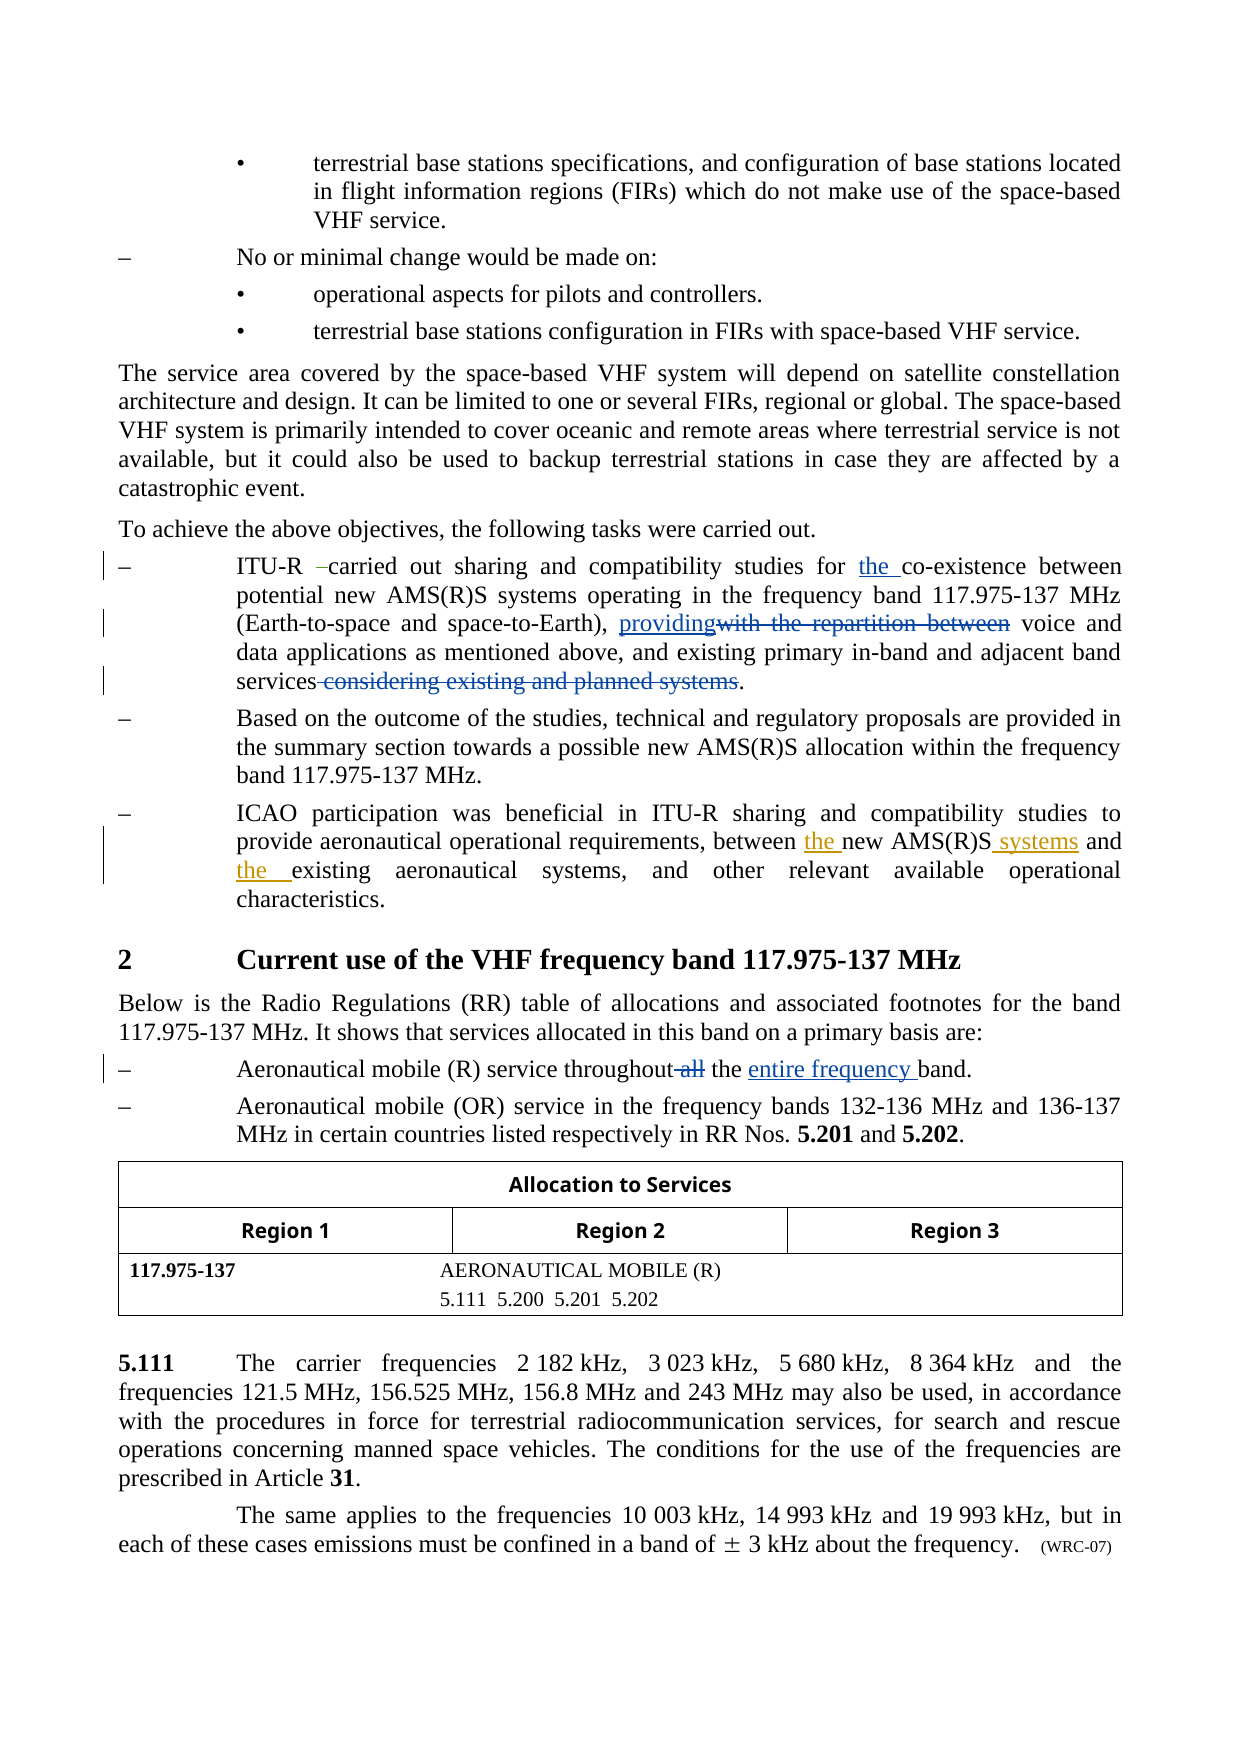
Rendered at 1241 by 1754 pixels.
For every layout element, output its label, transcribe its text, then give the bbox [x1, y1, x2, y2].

subtitle Current use of the VHF frequency band 117.975-137 MHz [117, 942, 1122, 975]
text • terrestrial base stations specifications, and configuration of base stations located in flight information regions (FIRs) which do not make use of the space-based VHF service. [236, 148, 1122, 234]
text – ICAO participation was beneficial in ITU-R sharing and compatibility studies to provide aeronautical operational requirements, between new AMS(R)S and existing aeronautical systems, and other relevant available operational characteristics. [118, 798, 1122, 913]
text – Based on the outcome of the studies, technical and regulatory proposals are provided in the summary section towards a possible new AMS(R)S allocation within the frequency band 117.975-137 MHz. [118, 703, 1122, 789]
text The service area covered by the space-based VHF system will depend on satellite constellation architecture and design. It can be limited to one or several FIRs, regional or global. The space-based VHF system is primarily intended to cover oceanic and remote areas where terrestrial service is not available, but it could also be used to backup terrestrial stations in case they are affected by a catastrophic event. [118, 358, 1122, 501]
text 5.111 The carrier frequencies 2 182 kHz, 3 023 kHz, 5 680 kHz, 8 364 kHz and the frequencies 121.5 MHz, 156.525 MHz, 156.8 MHz and 243 MHz may also be used, in accordance with the procedures in force for terrestrial radiocommunication services, for search and rescue operations concerning manned space vehicles. The conditions for the use of the frequencies are prescribed in Article 31. [118, 1348, 1122, 1492]
text • operational aspects for pilots and controllers. [236, 279, 1122, 308]
text – No or minimal change would be made on: [118, 242, 1122, 271]
table_cell Region 2 [453, 1208, 787, 1253]
text Below is the Radio Regulations (RR) table of allocations and associated footnotes for the band 117.975-137 MHz. It shows that services allocated in this band on a primary basis are: [118, 988, 1122, 1045]
text • terrestrial base stations configuration in FIRs with space-based VHF service. [236, 316, 1122, 345]
text To achieve the above objectives, the following tasks were carried out. [118, 514, 1122, 543]
text – ITU-R carried out sharing and compatibility studies for co-existence between potential new AMS(R)S systems operating in the frequency band 117.975-137 MHz (Earth-to-space and space-to-Earth), voice and data applications as mentioned above, and existing primary in-band and adjacent band services. [118, 551, 1122, 695]
table_cell 117.975-137 AERONAUTICAL MOBILE (R) 5.111 5.200 5.201 5.202 [119, 1254, 1122, 1315]
text – Aeronautical mobile (R) service throughout the band. [118, 1054, 1122, 1082]
text The same applies to the frequencies 10 003 kHz, 14 993 kHz and 19 993 kHz, but in each of these cases emissions must be confined in a band of  3 kHz about the frequency. (WRC-07) [118, 1500, 1122, 1558]
table_cell Region 3 [788, 1208, 1122, 1253]
table_cell Region 1 [119, 1208, 452, 1253]
text – Aeronautical mobile (OR) service in the frequency bands 132-136 MHz and 136-137 MHz in certain countries listed respectively in RR Nos. 5.201 and 5.202. [118, 1091, 1122, 1148]
table_header Allocation to Services [119, 1162, 1122, 1207]
